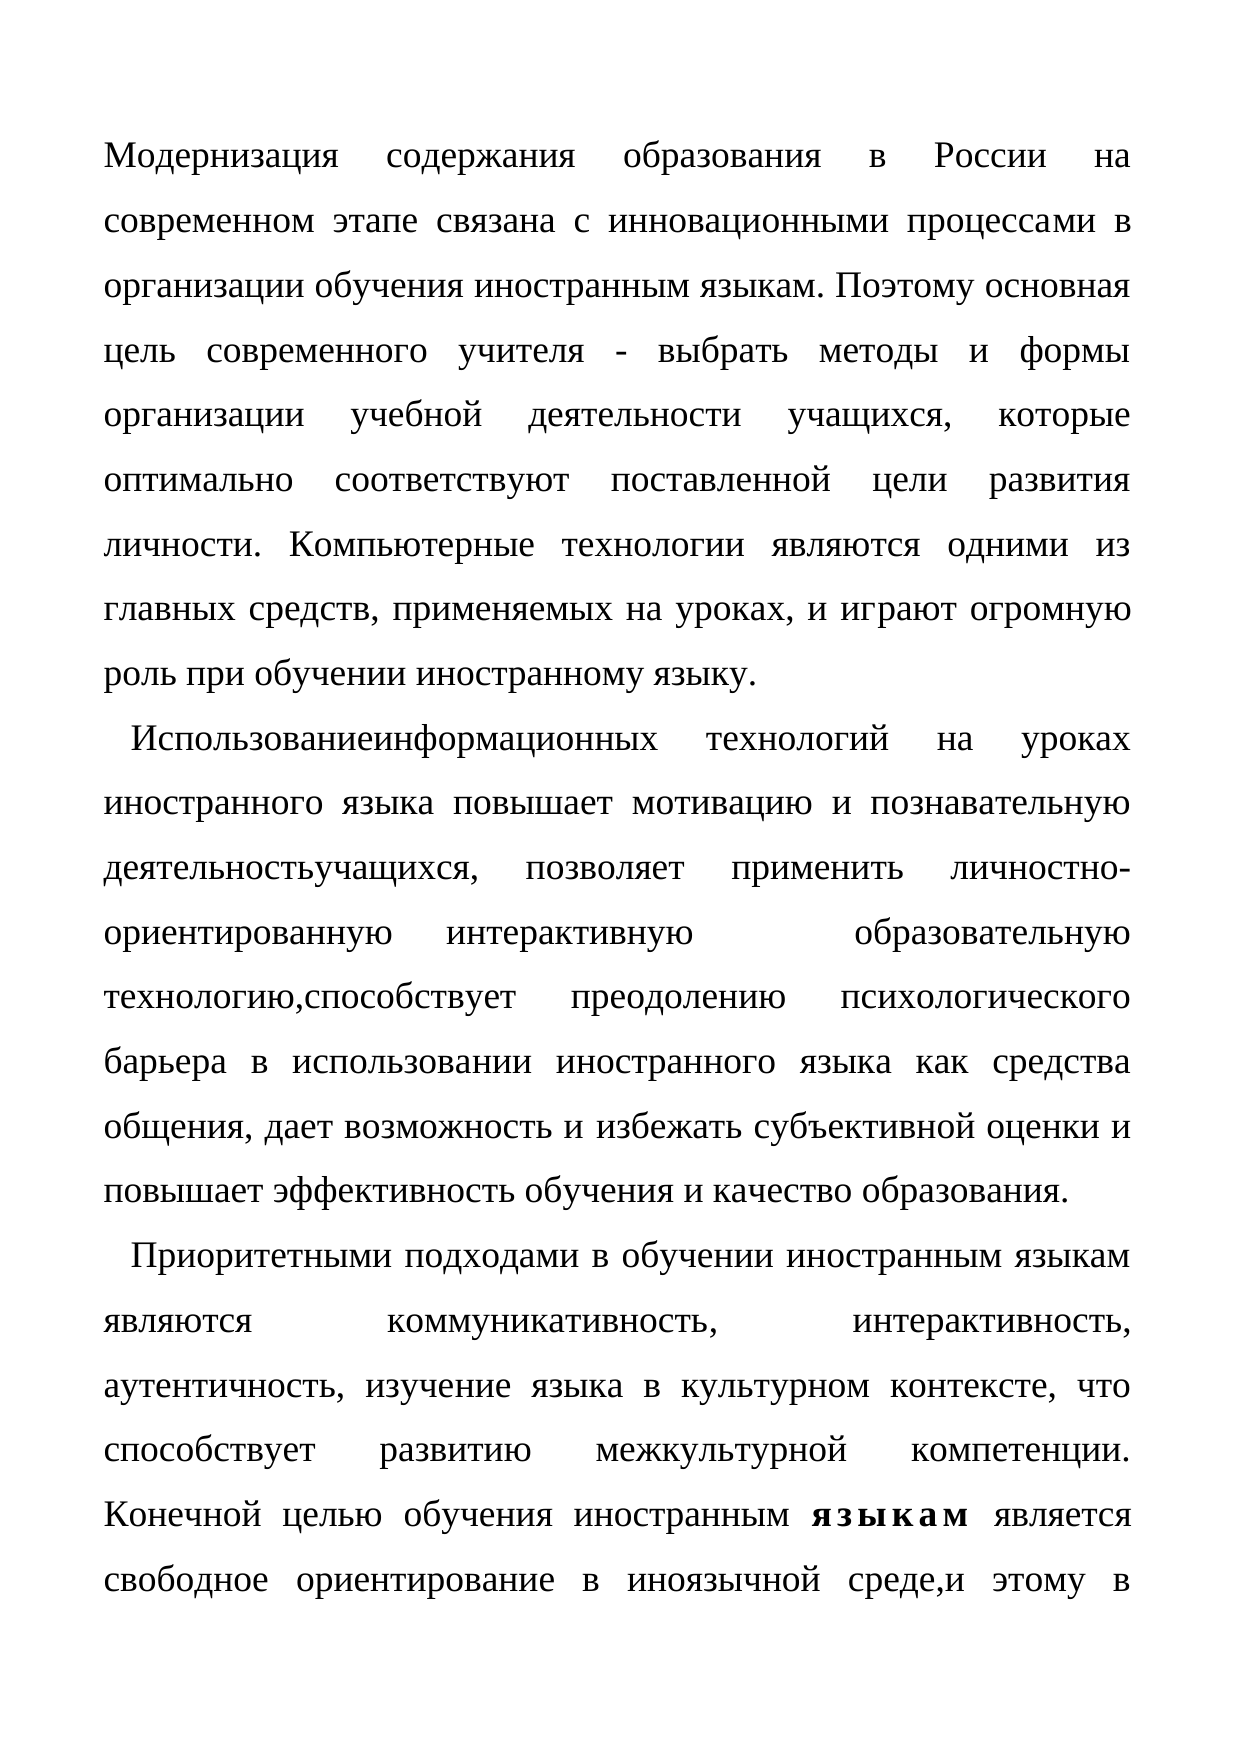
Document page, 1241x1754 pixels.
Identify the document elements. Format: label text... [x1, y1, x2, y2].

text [103, 1233, 1132, 1599]
text Модернизация содержания образования в России на современном этапе связана с инновационными процессами в организации обучения иностранным языкам. Поэтому основная цель современного учителя - выбрать методы и формы организации учебной деятельности учащихся, которые оптимально соответствуют поставленной цели развития личности. Компьютерные технологии являются одними из главных средств, применяемых на уроках, и играют огромную роль при обучении иностранному языку. [103, 133, 1132, 693]
text Использованиеинформационных технологий на уроках иностранного языка повышает мотивацию и познавательную деятельностьучащихся, позволяет применить личностно-ориентированную интерактивную образовательную технологию,способствует преодолению психологического барьера в использовании иностранного языка как средства общения, дает возможность и избежать субъективной оценки и повышает эффективность обучения и качество образования. [103, 715, 1132, 1211]
